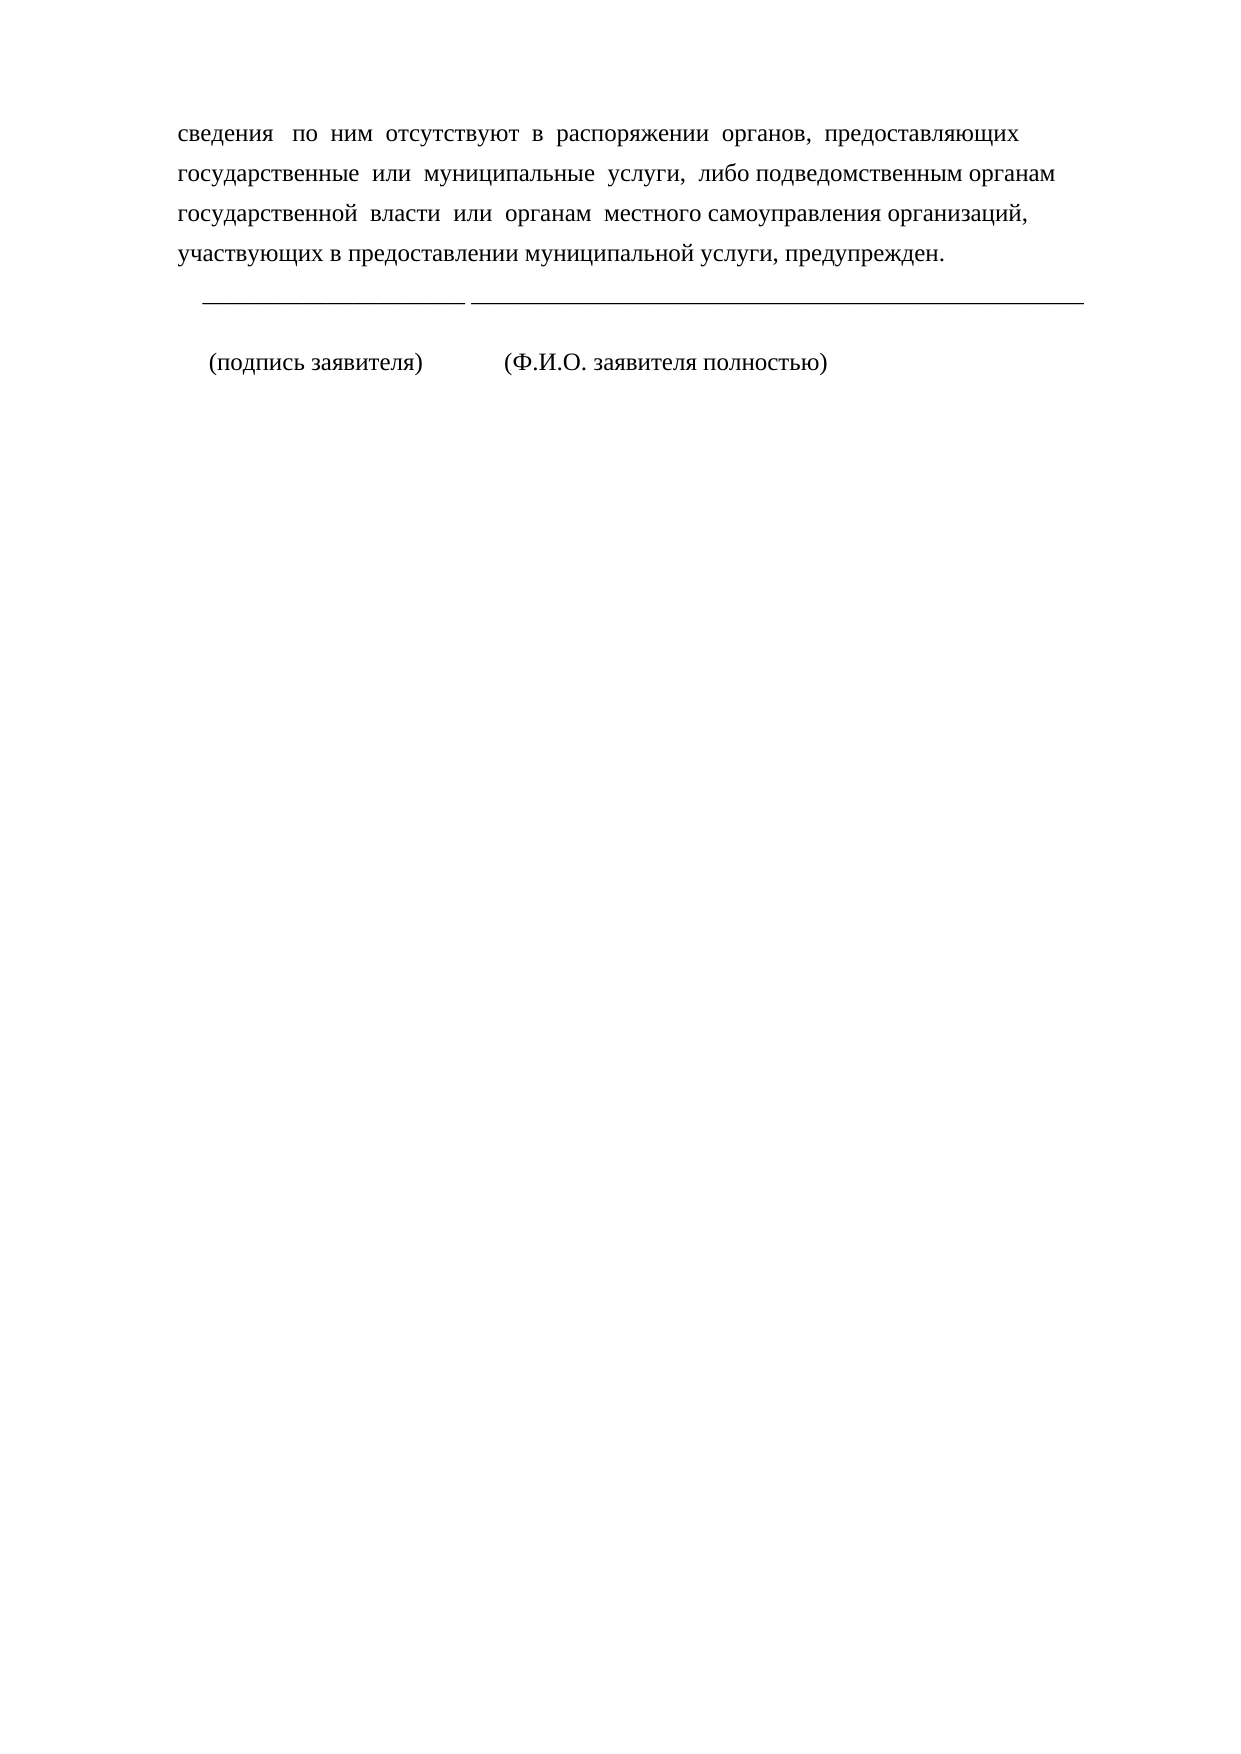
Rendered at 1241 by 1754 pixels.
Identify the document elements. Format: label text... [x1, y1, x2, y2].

subtitle (подпись заявителя) (Ф.И.О. заявителя полностью) [177, 347, 1152, 376]
subtitle участвующих в предоставлении муниципальной услуги, предупрежден. [177, 238, 1152, 267]
subtitle государственной власти или органам местного самоуправления организаций, [177, 198, 1152, 227]
subtitle _____________________ _________________________________________________ [177, 278, 1152, 307]
subtitle сведения по ним отсутствуют в распоряжении органов, предоставляющих [177, 118, 1152, 147]
subtitle государственные или муниципальные услуги, либо подведомственным органам [177, 158, 1152, 187]
